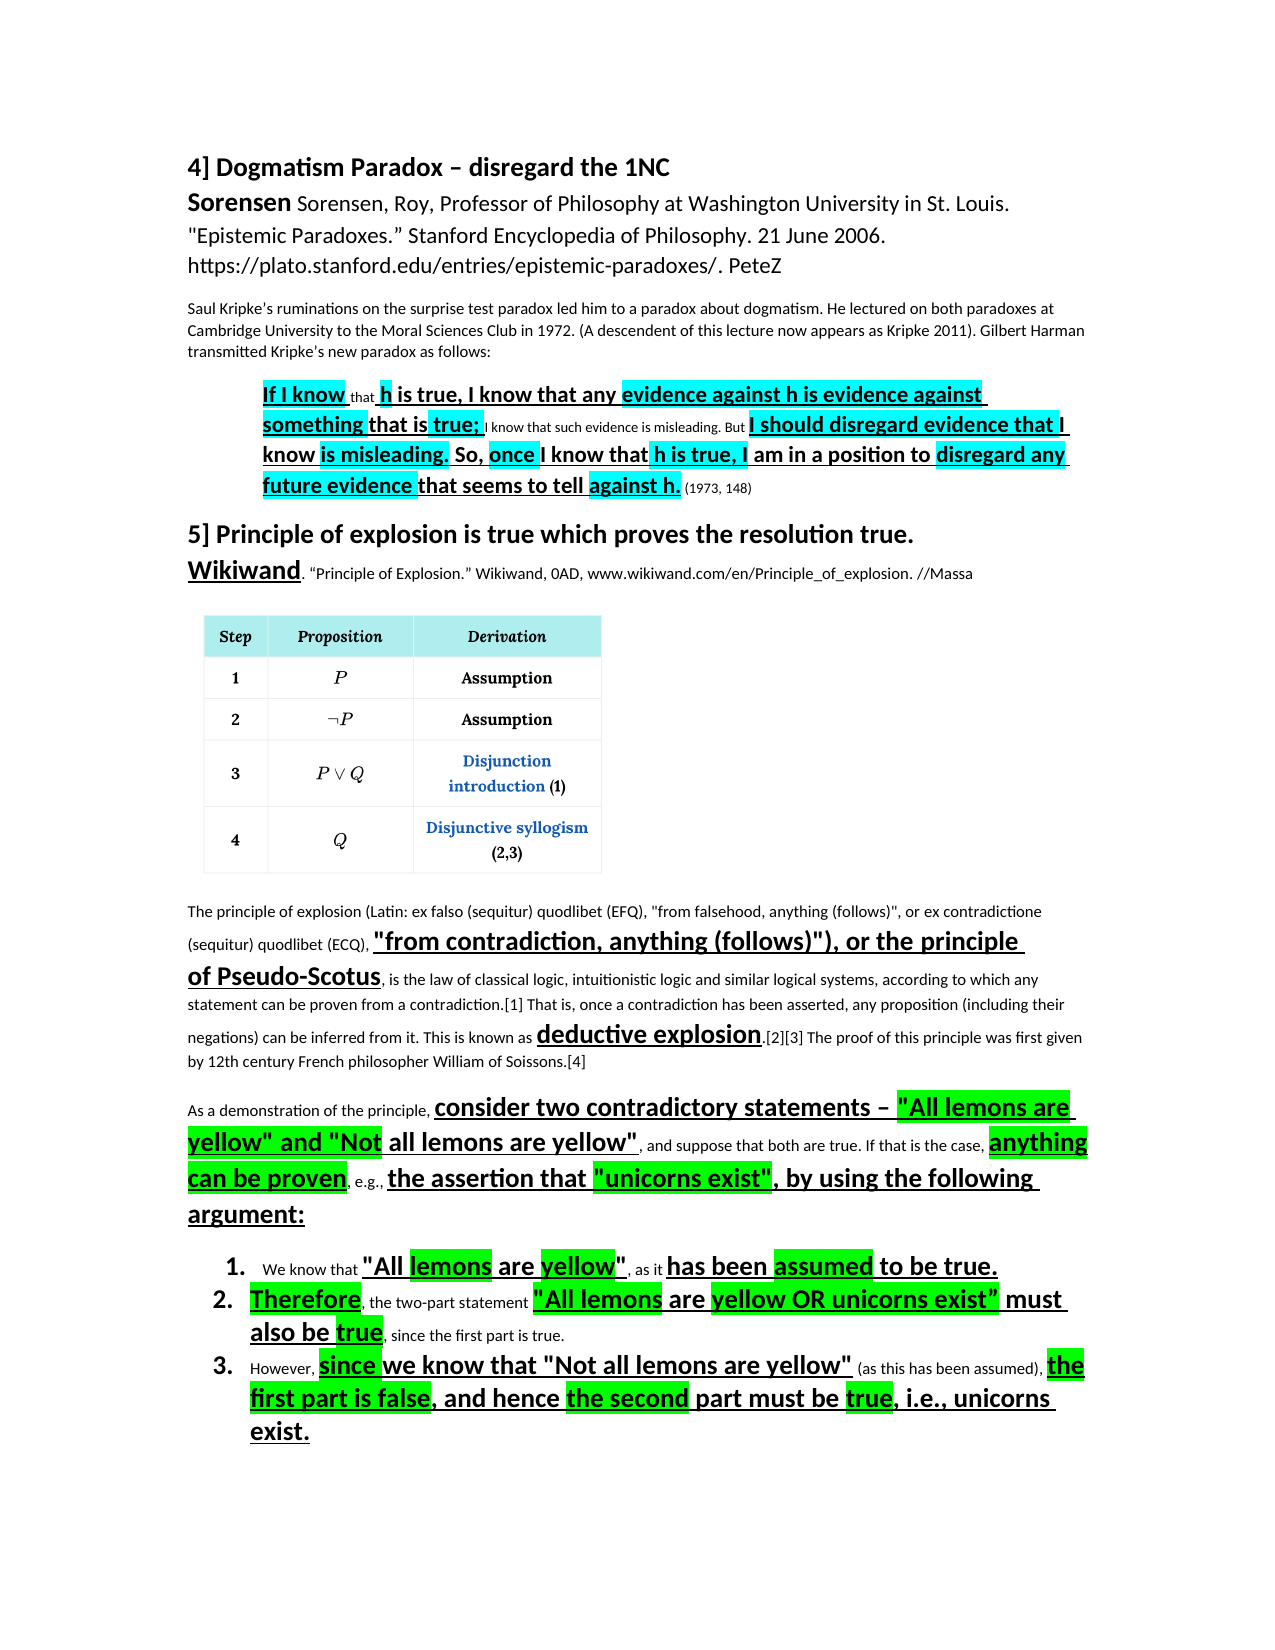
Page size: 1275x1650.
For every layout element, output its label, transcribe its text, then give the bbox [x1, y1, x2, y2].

list We know that "All lemons are yellow", as it has been assumed to be true. [225, 1249, 410, 1282]
list However, since we know that "Not all lemons are yellow" (as this has been assumed), the first part is false, and hence the second part must be true, i.e., unicorns exist. [212, 1348, 1087, 1447]
text Saul Kripke’s ruminations on the surprise test paradox led him to a paradox about dogmatism. He lectured on both paradoxes at Cambridge University to the Moral Sciences Club in 1972. (A descendent of this lecture now appears as Kripke 2011). Gilbert Harman transmitted Kripke’s new paradox as follows: [187, 298, 1087, 362]
text Sorensen Sorensen, Roy, Professor of Philosophy at Washington University in St. Louis. "Epistemic Paradoxes.” Stanford Encyclopedia of Philosophy. 21 June 2006. https://plato.stanford.edu/entries/epistemic-paradoxes/. PeteZ [187, 186, 1087, 279]
text As a demonstration of the principle, consider two contradictory statements – "All lemons are yellow" and "Not all lemons are yellow", and suppose that both are true. If that is the case, anything can be proven, e.g., the assertion that "unicorns exist", by using the following argument: [187, 1090, 1087, 1230]
picture [187, 605, 620, 882]
list Therefore, the two-part statement "All lemons are yellow OR unicorns exist” must also be true, since the first part is true. [212, 1282, 336, 1348]
list Therefore, the two-part statement "All lemons are yellow OR unicorns exist” must also be true, since the first part is true. [361, 1282, 1087, 1348]
subtitle 5] Principle of explosion is true which proves the resolution true. [187, 518, 1087, 551]
list We know that "All lemons are yellow", as it has been assumed to be true. [615, 1249, 774, 1282]
text Wikiwand. “Principle of Explosion.” Wikiwand, 0AD, www.wikiwand.com/en/Principle_of_explosion. //Massa [187, 553, 1087, 586]
subtitle 4] Dogmatism Paradox – disregard the 1NC [187, 150, 1087, 183]
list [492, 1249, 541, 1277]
text If I know that h is true, I know that any evidence against h is evidence against something that is true; I know that such evidence is misleading. But I should disregard evidence that I know is misleading. So, once I know that h is true, I am in a position to disregard any future evidence that seems to tell against h. (1973, 148) [262, 380, 1087, 499]
list We know that "All lemons are yellow", as it has been assumed to be true. [873, 1249, 1087, 1282]
text The principle of explosion (Latin: ex falso (sequitur) quodlibet (EFQ), "from falsehood, anything (follows)", or ex contradictione (sequitur) quodlibet (ECQ), "from contradiction, anything (follows)"), or the principle of Pseudo-Scotus, is the law of classical logic, intuitionistic logic and similar logical systems, according to which any statement can be proven from a contradiction.[1] That is, once a contradiction has been asserted, any proposition (including their negations) can be inferred from it. This is known as deductive explosion.[2][3] The proof of this principle was first given by 12th century French philosopher William of Soissons.[4] [187, 901, 1087, 1072]
